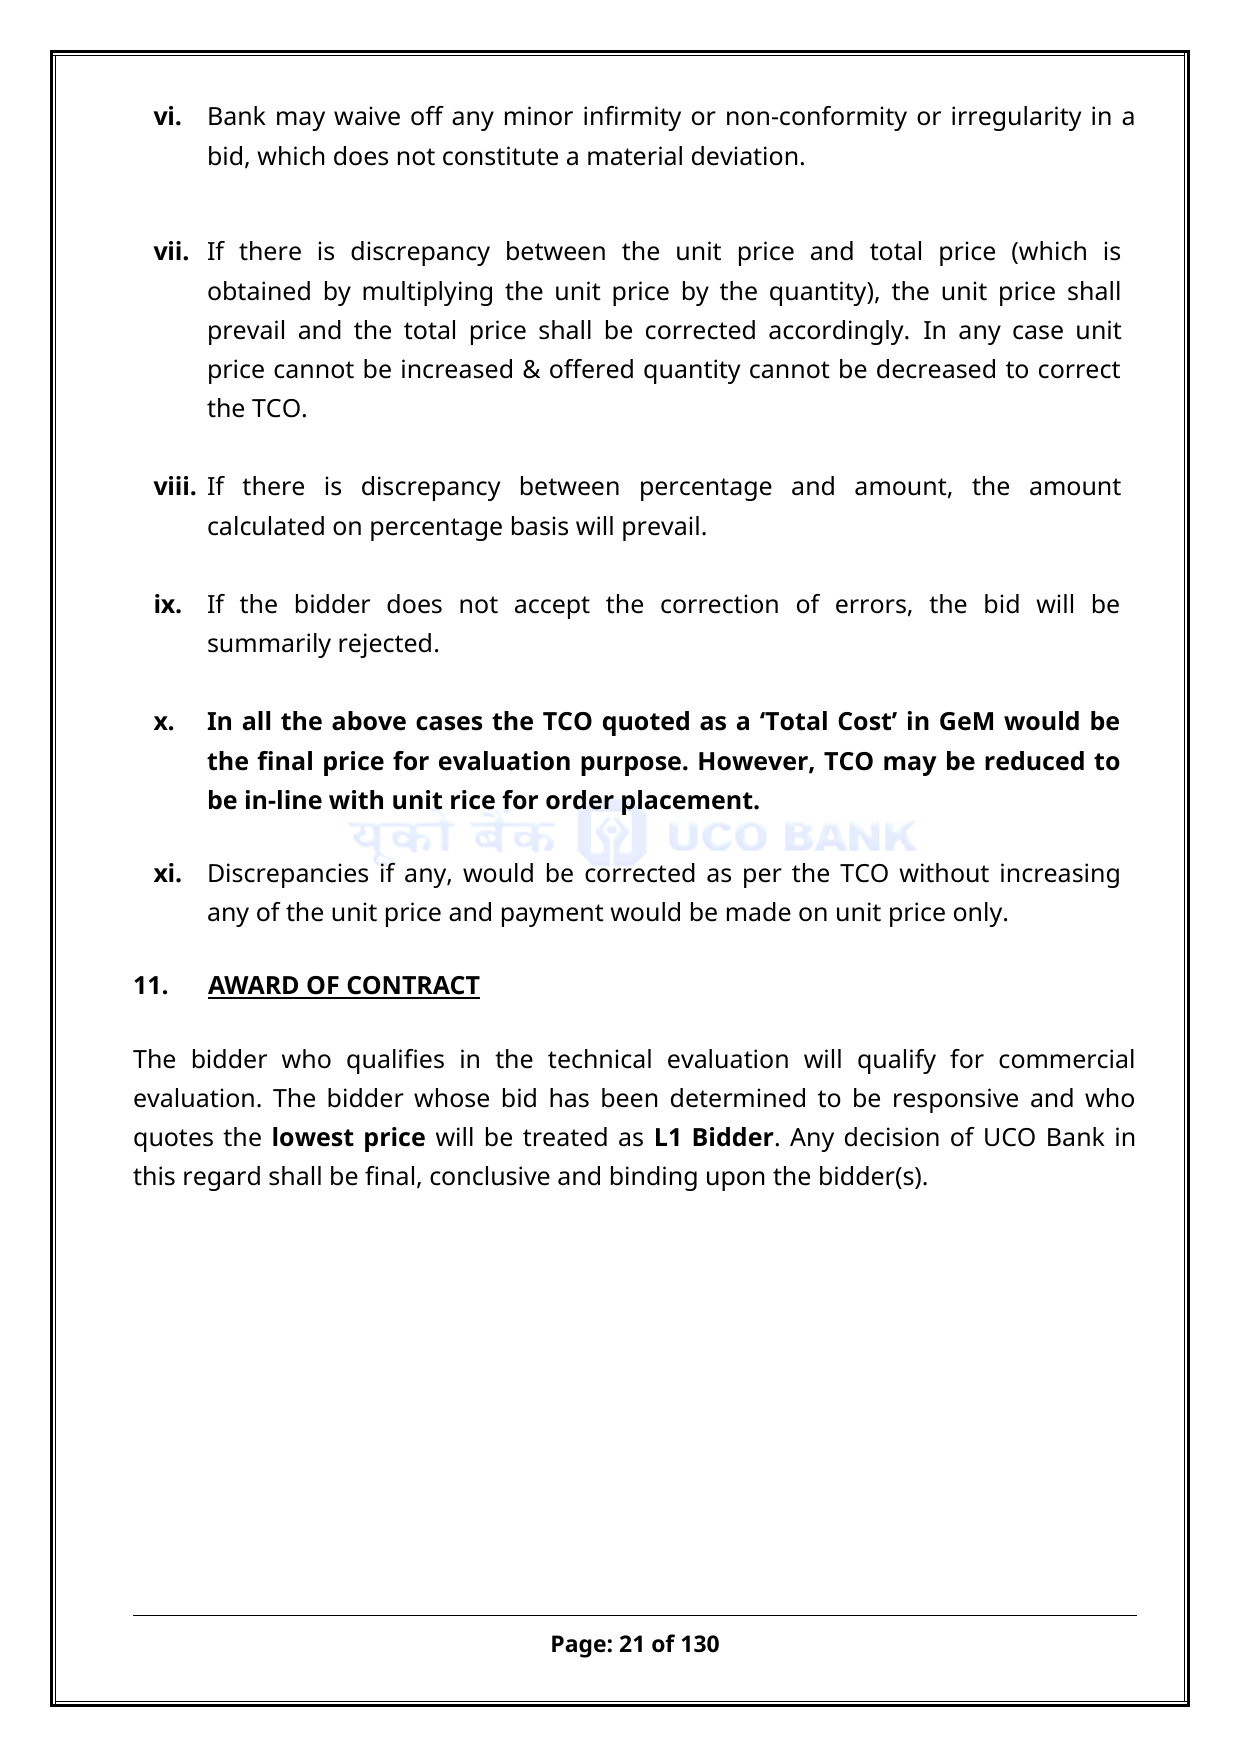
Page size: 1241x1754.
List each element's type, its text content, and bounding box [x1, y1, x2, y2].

subtitle AWARD OF CONTRACT [133, 968, 1137, 1002]
list If there is discrepancy between the unit price and total price (which is obtained by multiplying the unit price by the quantity), the unit price shall prevail and the total price shall be corrected accordingly. In any case unit price cannot be increased & offered quantity cannot be decreased to correct the TCO. [153, 234, 1122, 425]
list In all the above cases the TCO quoted as a ‘Total Cost’ in GeM would be the final price for evaluation purpose. However, TCO may be reduced to be in-line with unit rice for order placement. [153, 704, 1122, 816]
list The bidder who qualifies in the technical evaluation will qualify for commercial evaluation. The bidder whose bid has been determined to be responsive and who quotes the lowest price will be treated as L1 Bidder. Any decision of UCO Bank in this regard shall be final, conclusive and binding upon the bidder(s). [133, 1041, 1137, 1193]
list If there is discrepancy between percentage and amount, the amount calculated on percentage basis will prevail. [153, 469, 1122, 542]
list Discrepancies if any, would be corrected as per the TCO without increasing any of the unit price and payment would be made on unit price only. [153, 856, 1122, 929]
list Bank may waive off any minor infirmity or non-conformity or irregularity in a bid, which does not constitute a material deviation. [153, 99, 1137, 172]
list If the bidder does not accept the correction of errors, the bid will be summarily rejected. [153, 587, 1122, 660]
